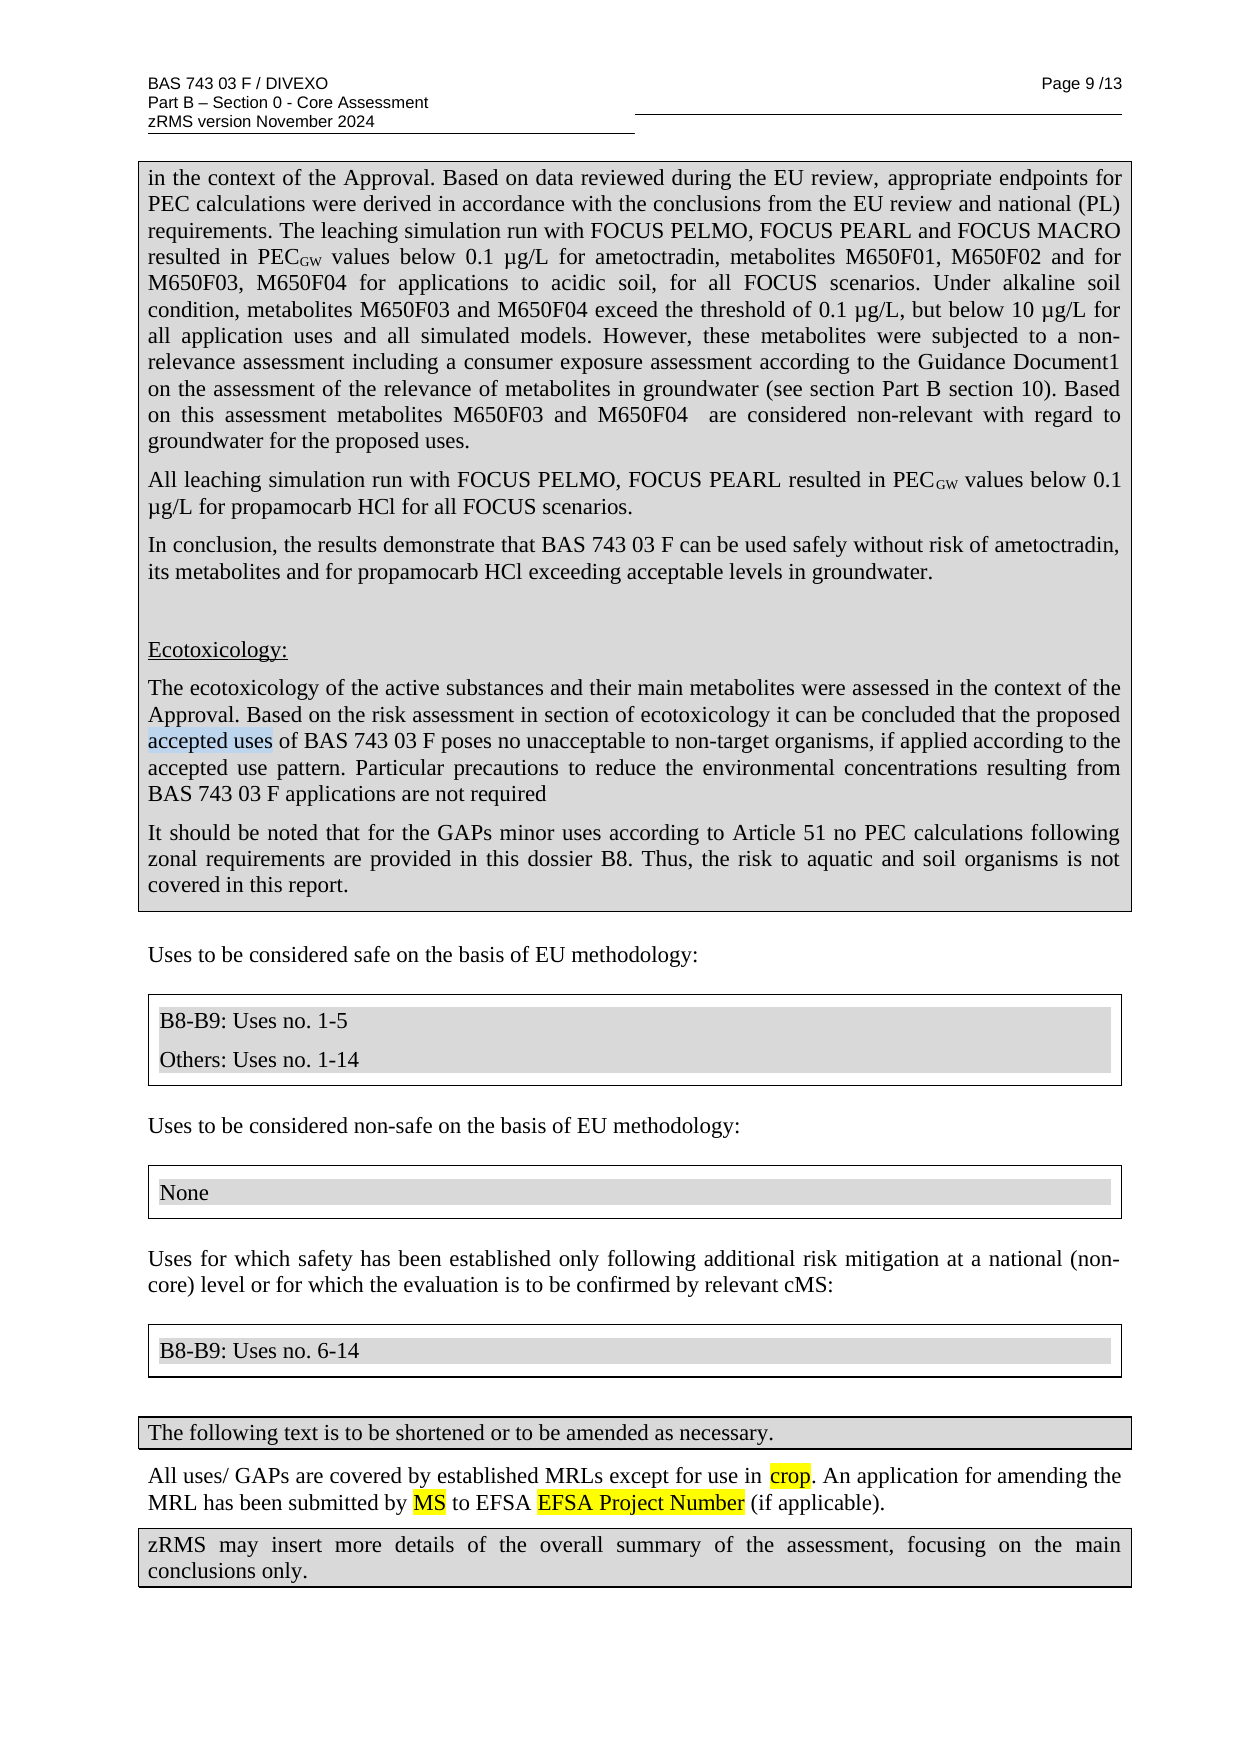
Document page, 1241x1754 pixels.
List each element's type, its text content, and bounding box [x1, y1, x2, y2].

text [139, 162, 1131, 454]
text It should be noted that for the GAPs minor uses according to Article 51 no PEC calculations following zonal requirements are provided in this dossier B8. Thus, the risk to aquatic and soil organisms is not covered in this report. [139, 816, 1131, 911]
table_header None [149, 1166, 1121, 1218]
text The following text is to be shortened or to be amended as necessary. [139, 1418, 1131, 1448]
text Ecotoxicology: [139, 632, 1131, 662]
table_header B8-B9: Uses no. 6-14 [149, 1325, 1121, 1376]
text Uses to be considered safe on the basis of EU methodology: [148, 941, 1122, 967]
text Uses to be considered non-safe on the basis of EU methodology: [148, 1112, 1122, 1139]
text Uses for which safety has been established only following additional risk mitigation at a national (non-core) level or for which the evaluation is to be confirmed by relevant cMS: [148, 1245, 1122, 1298]
text The ecotoxicology of the active substances and their main metabolites were assessed in the context of the Approval. Based on the risk assessment in section of ecotoxicology it can be concluded that the proposed accepted uses of BAS 743 03 F poses no unacceptable to non-target organisms, if applied according to the accepted use pattern. Particular precautions to reduce the environmental concentrations resulting from BAS 743 03 F applications are not required [139, 671, 1131, 806]
text All leaching simulation run with FOCUS PELMO, FOCUS PEARL resulted in PECGW values below 0.1 µg/L for propamocarb HCl for all FOCUS scenarios. [139, 463, 1131, 519]
text zRMS may insert more details of the overall summary of the assessment, focusing on the main conclusions only. [139, 1529, 1131, 1586]
table_header B8-B9: Uses no. 1-5 Others: Uses no. 1-14 [149, 995, 1121, 1085]
text All uses/ GAPs are covered by established MRLs except for use in crop. An application for amending the MRL has been submitted by MS to EFSA EFSA Project Number (if applicable). [148, 1462, 1122, 1515]
text In conclusion, the results demonstrate that BAS 743 03 F can be used safely without risk of ametoctradin, its metabolites and for propamocarb HCl exceeding acceptable levels in groundwater. [139, 528, 1131, 584]
